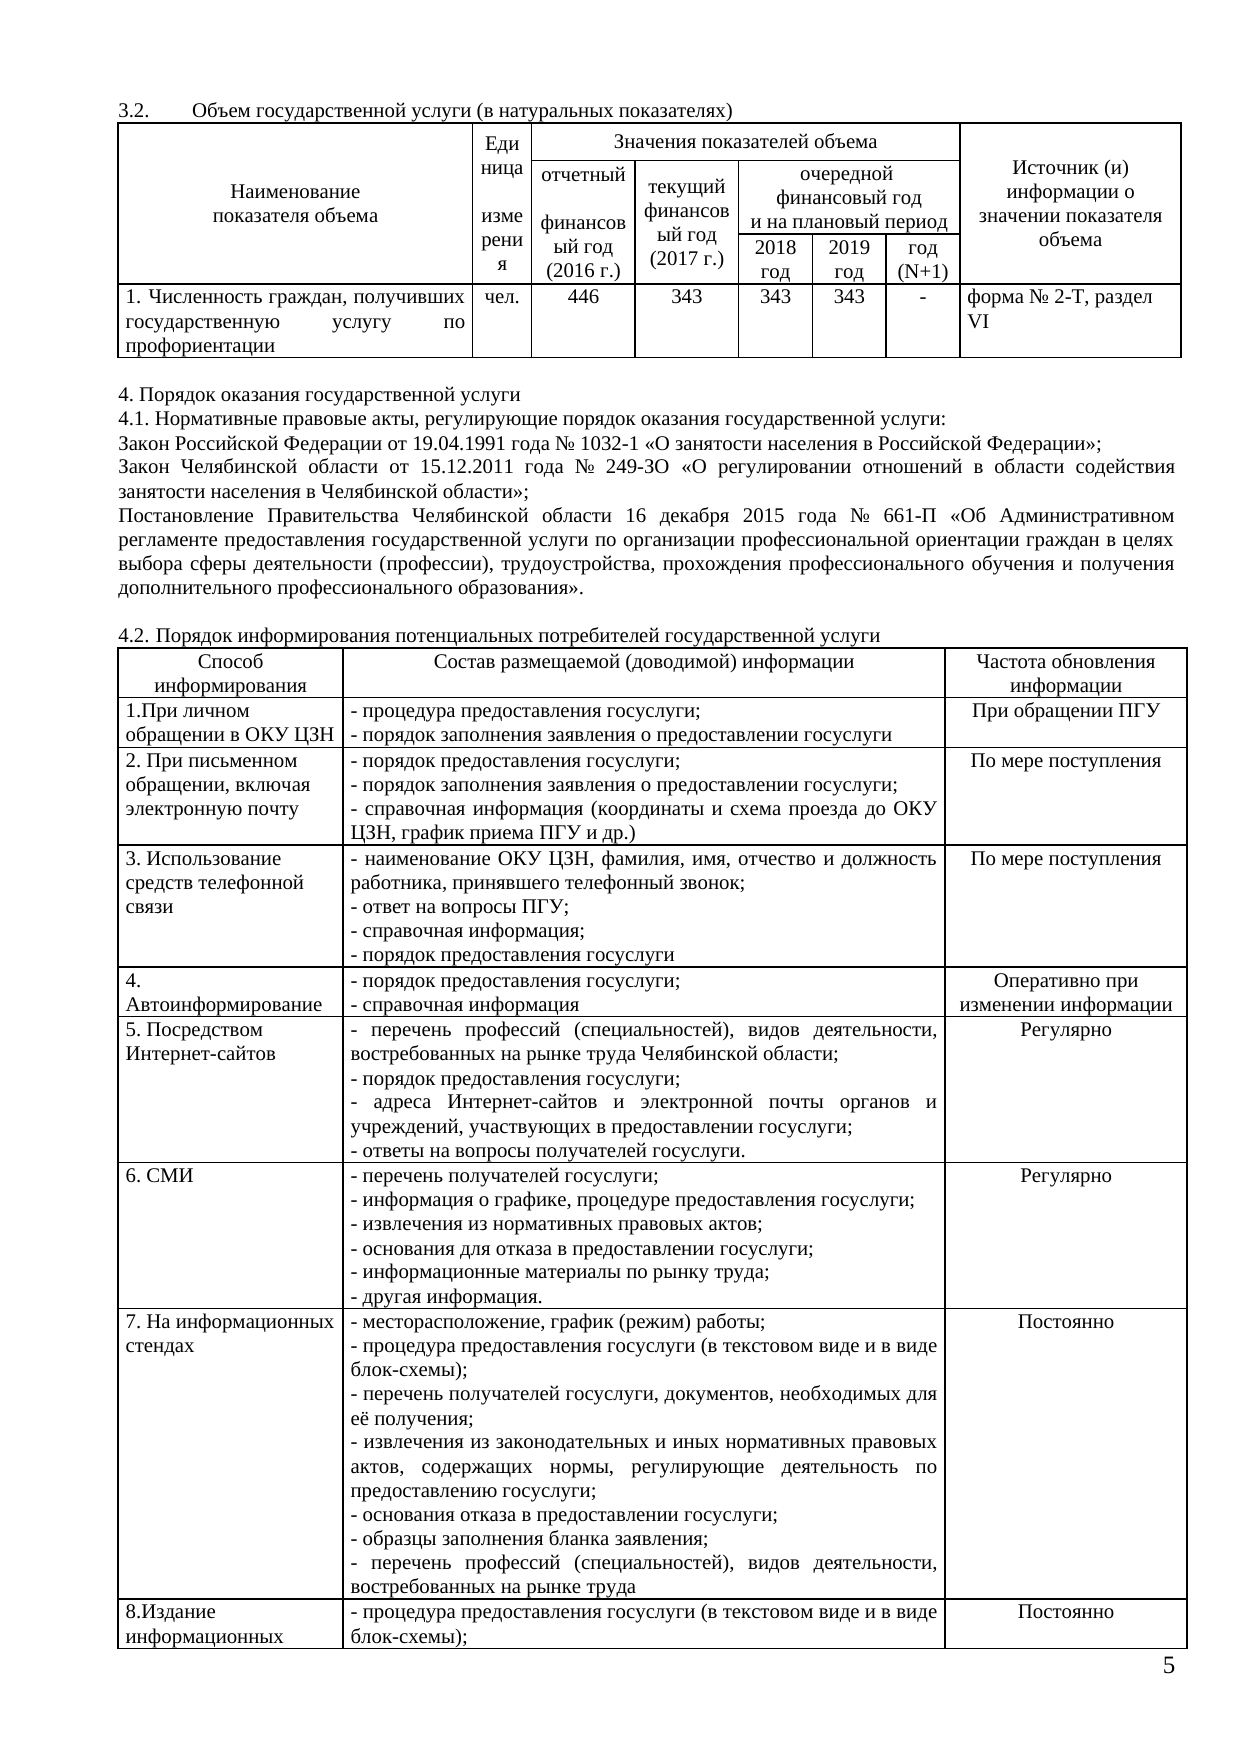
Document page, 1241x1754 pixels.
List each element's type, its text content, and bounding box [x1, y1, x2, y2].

list Порядок информирования потенциальных потребителей государственной услуги [118, 623, 1175, 647]
table_cell форма № 2-Т, раздел VI [961, 285, 1180, 357]
table_cell 3. Использование средств телефонной связи [119, 846, 342, 966]
table_cell - процедура предоставления госуслуги; - порядок заполнения заявления о предоставлении госуслуги [344, 698, 944, 746]
list Объем государственной услуги (в натуральных показателях) [118, 98, 1175, 122]
table_header Источник (и) информации о значении показателя объема [961, 124, 1180, 283]
table_cell 2019 год [813, 235, 885, 283]
table_cell - [887, 285, 959, 357]
table_cell Регулярно [946, 1017, 1186, 1162]
table_cell При обращении ПГУ [946, 698, 1186, 746]
table_cell чел. [473, 285, 531, 357]
table_cell - перечень профессий (специальностей), видов деятельности, востребованных на рынке труда Челябинской области; - порядок предоставления госуслуги; - адреса Интернет-сайтов и электронной почты органов и учреждений, участвующих в предоставлении госуслуги; - ответы на вопросы получателей госуслуги. [344, 1017, 944, 1162]
table_cell По мере поступления [946, 846, 1186, 966]
table_cell 4. Автоинформирование [119, 968, 342, 1016]
table_cell 343 [739, 285, 812, 357]
table_cell Постоянно [946, 1600, 1186, 1648]
table_cell 5. Посредством Интернет-сайтов [119, 1017, 342, 1162]
table_cell отчетный финансовый год (2016 г.) [532, 161, 634, 283]
table_cell Постоянно [946, 1309, 1186, 1598]
table_cell 7. На информационных стендах [119, 1309, 342, 1598]
table_cell 446 [532, 285, 634, 357]
table_header Значения показателей объема [532, 124, 959, 159]
table_cell - порядок предоставления госуслуги; - порядок заполнения заявления о предоставлении госуслуги; - справочная информация (координаты и схема проезда до ОКУ ЦЗН, график приема ПГУ и др.) [344, 748, 944, 844]
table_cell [344, 1600, 944, 1648]
table_cell 1.При личном обращении в ОКУ ЦЗН [119, 698, 342, 746]
table_cell 1. Численность граждан, получивших государственную услугу по профориентации [119, 285, 472, 357]
text 4. Порядок оказания государственной услуги [118, 382, 1175, 406]
table_header Состав размещаемой (доводимой) информации [344, 649, 944, 697]
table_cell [119, 1600, 342, 1648]
table_header Способ информирования [119, 649, 342, 697]
table_cell Оперативно при изменении информации [946, 968, 1186, 1016]
table_cell - месторасположение, график (режим) работы; - процедура предоставления госуслуги (в текстовом виде и в виде блок-схемы); - перечень получателей госуслуги, документов, необходимых для её получения; - извлечения из законодательных и иных нормативных правовых актов, содержащих нормы, регулирующие деятельность по предоставлению госуслуги; - основания отказа в предоставлении госуслуги; - образцы заполнения бланка заявления; - перечень профессий (специальностей), видов деятельности, востребованных на рынке труда [344, 1309, 944, 1598]
text Закон Челябинской области от 15.12.2011 года № 249-ЗО «О регулировании отношений в области содействия занятости населения в Челябинской области»; [118, 454, 1175, 503]
text Закон Российской Федерации от 19.04.1991 года № 1032-1 «О занятости населения в Российской Федерации»; [118, 430, 1175, 454]
table_cell год (N+1) [887, 235, 959, 283]
table_cell 6. СМИ [119, 1163, 342, 1308]
table_cell 343 [636, 285, 738, 357]
table_cell Регулярно [946, 1163, 1186, 1308]
table_header Частота обновления информации [946, 649, 1186, 697]
table_cell 2. При письменном обращении, включая электронную почту [119, 748, 342, 844]
table_cell - перечень получателей госуслуги; - информация о графике, процедуре предоставления госуслуги; - извлечения из нормативных правовых актов; - основания для отказа в предоставлении госуслуги; - информационные материалы по рынку труда; - другая информация. [344, 1163, 944, 1308]
text Постановление Правительства Челябинской области 16 декабря 2015 года № 661-П «Об Административном регламенте предоставления государственной услуги по организации профессиональной ориентации граждан в целях выбора сферы деятельности (профессии), трудоустройства, прохождения профессионального обучения и получения дополнительного профессионального образования». [118, 503, 1175, 599]
table_cell 2018 год [739, 235, 812, 283]
table_cell текущий финансовый год (2017 г.) [636, 161, 738, 283]
table_cell - наименование ОКУ ЦЗН, фамилия, имя, отчество и должность работника, принявшего телефонный звонок; - ответ на вопросы ПГУ; - справочная информация; - порядок предоставления госуслуги [344, 846, 944, 966]
text 4.1. Нормативные правовые акты, регулирующие порядок оказания государственной услуги: [118, 406, 1175, 430]
table_header Единица измерения [473, 124, 531, 283]
table_cell - порядок предоставления госуслуги; - справочная информация [344, 968, 944, 1016]
table_header Наименование показателя объема [119, 124, 472, 283]
table_cell очередной финансовый год и на плановый период [739, 161, 959, 233]
table_cell По мере поступления [946, 748, 1186, 844]
table_cell 343 [813, 285, 885, 357]
